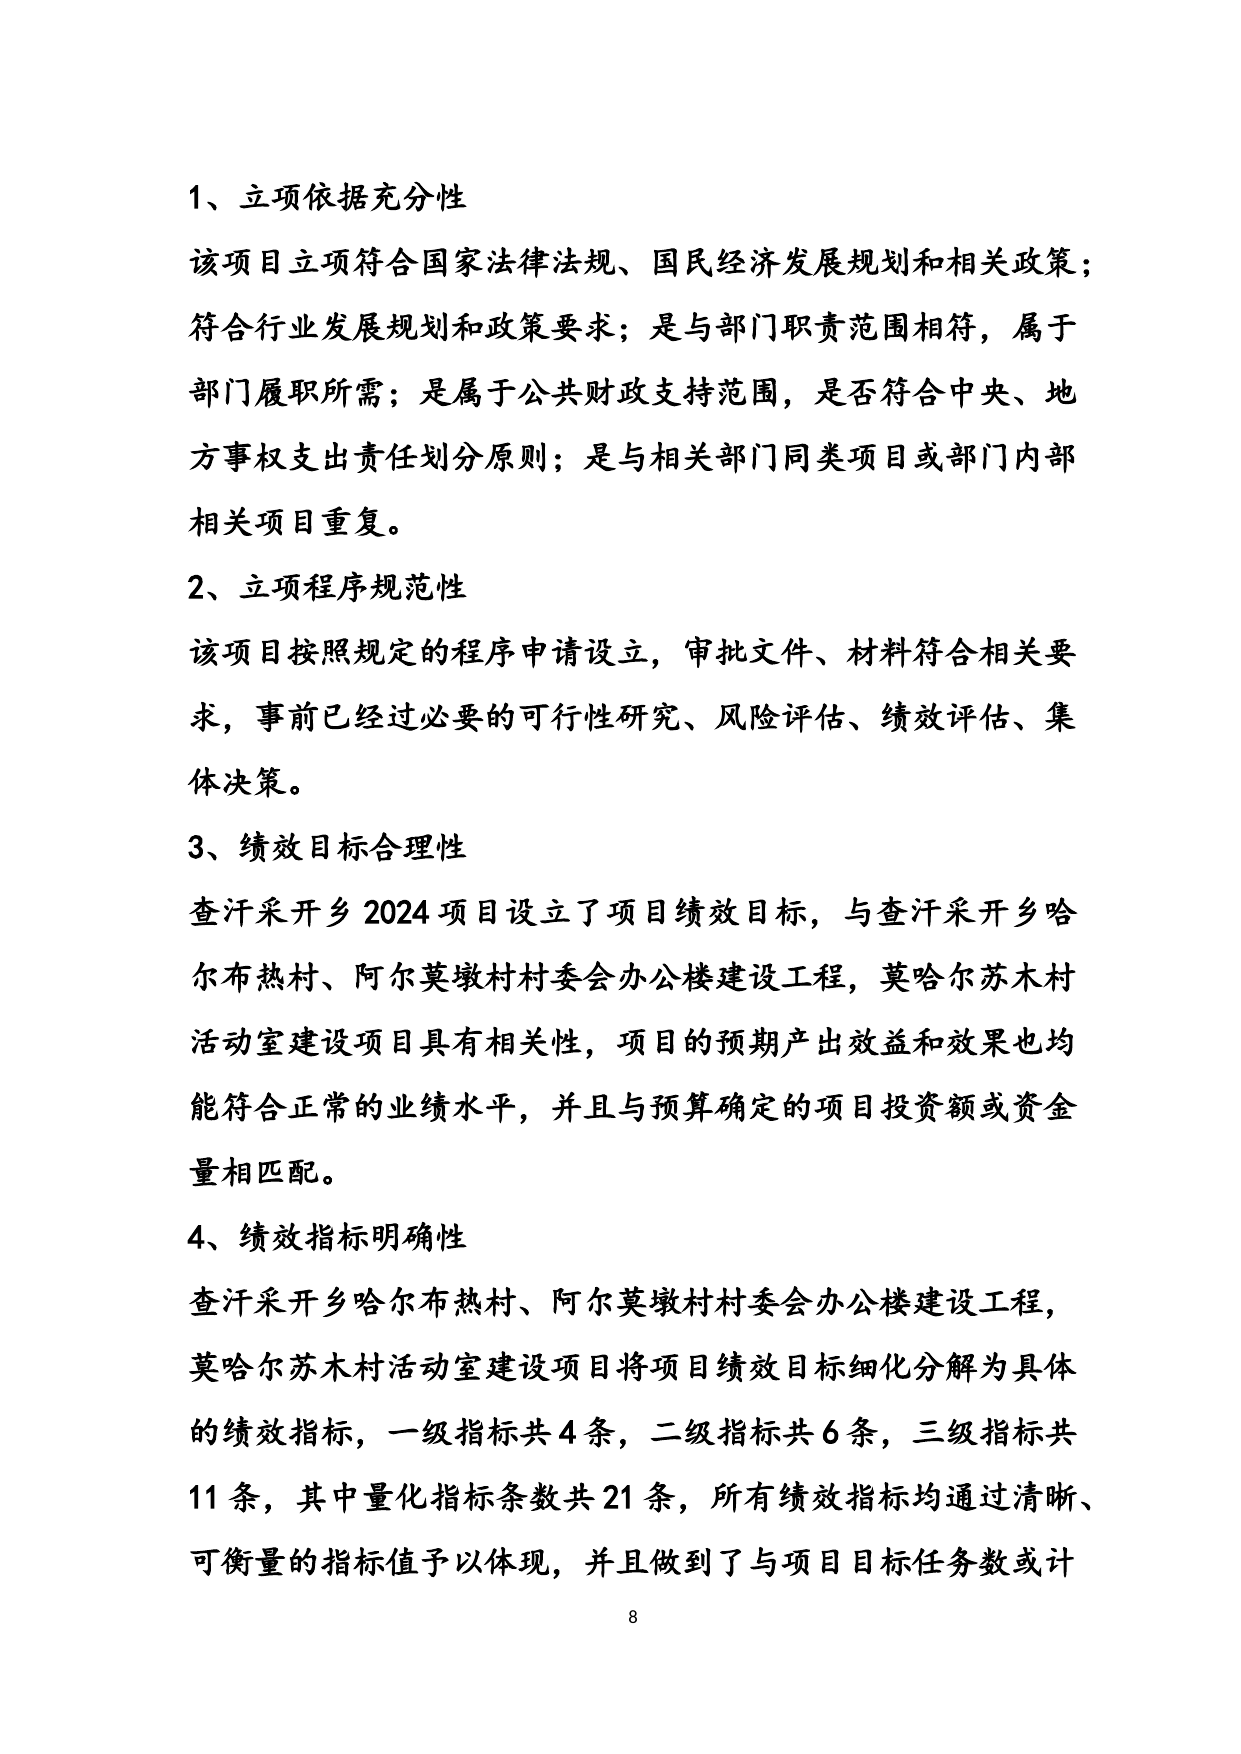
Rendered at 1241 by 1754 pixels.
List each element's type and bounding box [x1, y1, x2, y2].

text [187, 162, 1078, 1592]
